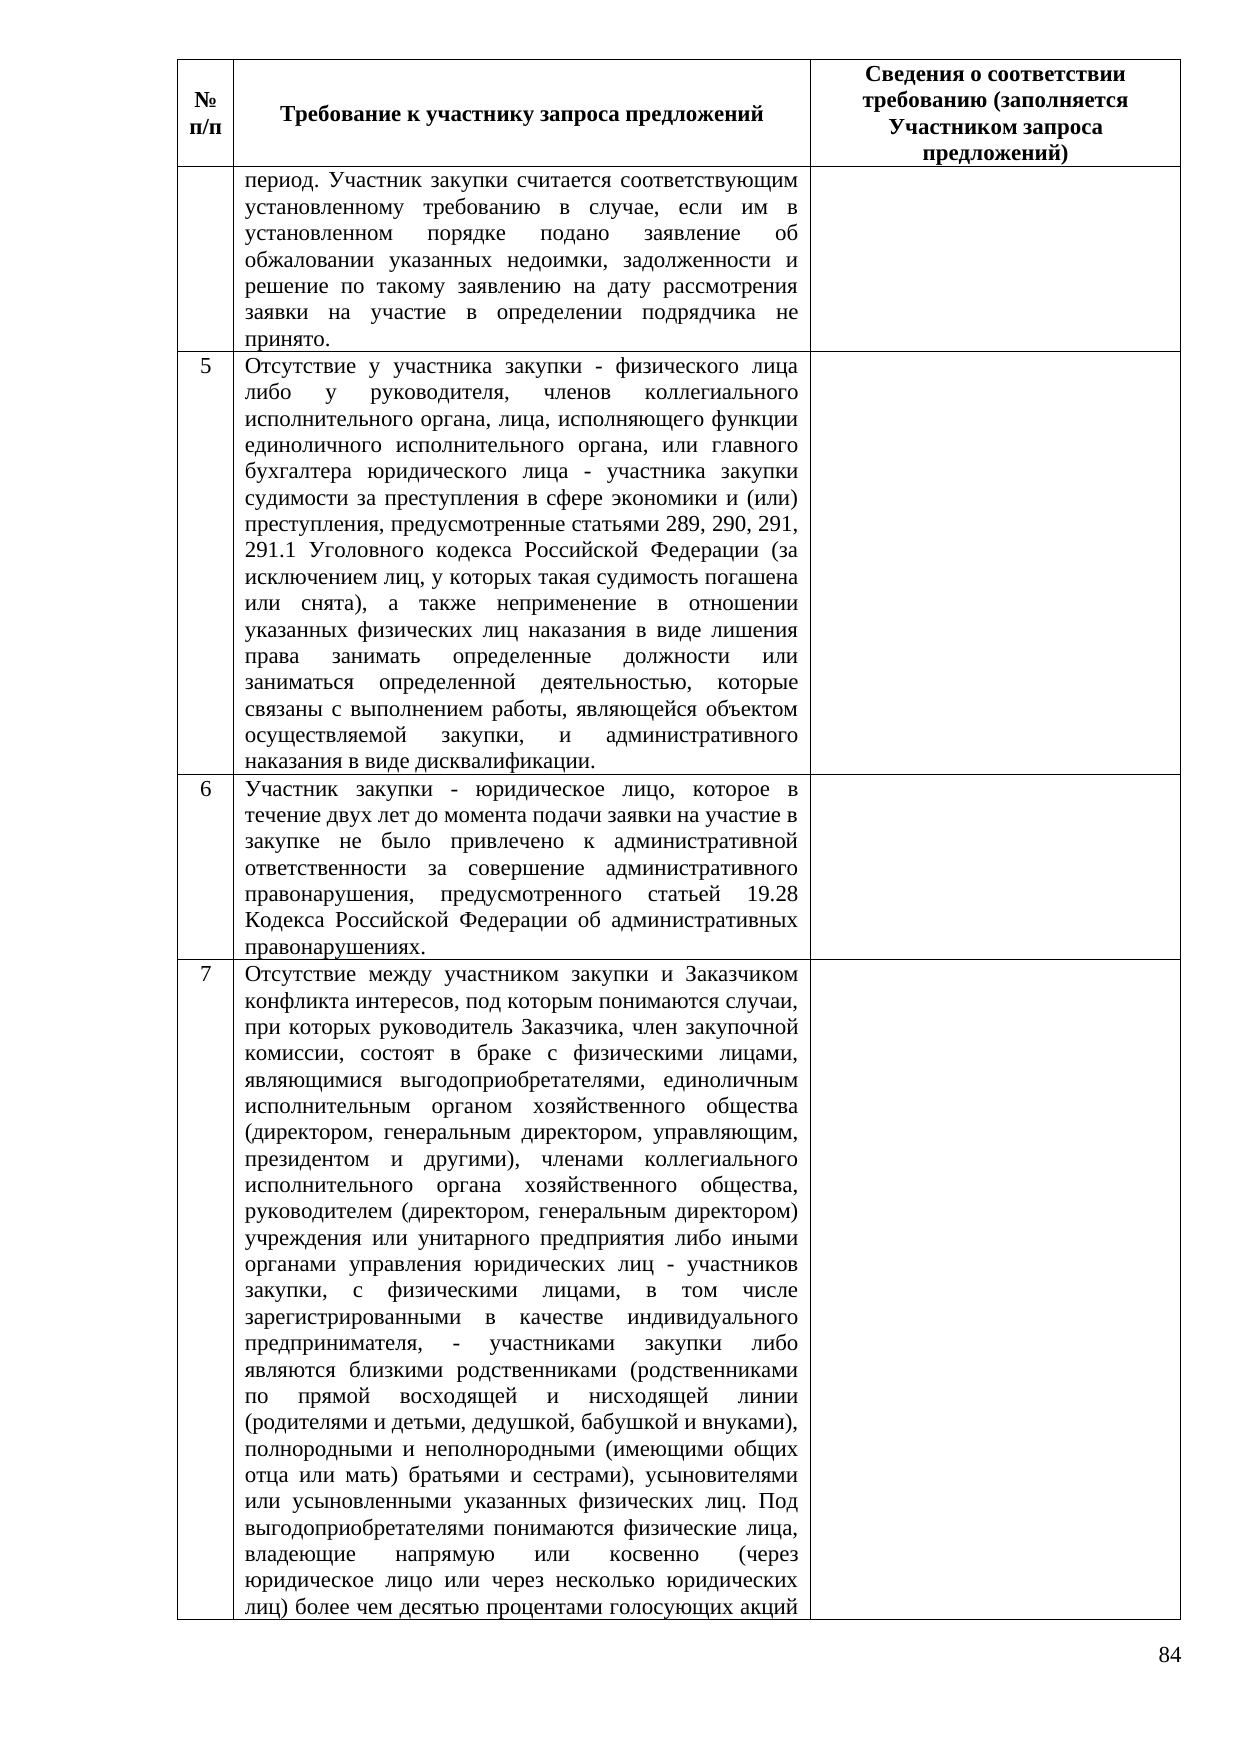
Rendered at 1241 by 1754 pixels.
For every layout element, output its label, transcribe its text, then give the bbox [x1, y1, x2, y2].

table_header № п/п [178, 60, 233, 166]
table_cell Отсутствие у участника закупки - физического лица либо у руководителя, членов коллегиального исполнительного органа, лица, исполняющего функции единоличного исполнительного органа, или главного бухгалтера юридического лица - участника закупки судимости за преступления в сфере экономики и (или) преступления, предусмотренные статьями 289, 290, 291, 291.1 Уголовного кодекса Российской Федерации (за исключением лиц, у которых такая судимость погашена или снята), а также неприменение в отношении указанных физических лиц наказания в виде лишения права занимать определенные должности или заниматься определенной деятельностью, которые связаны с выполнением работы, являющейся объектом осуществляемой закупки, и административного наказания в виде дисквалификации. [234, 352, 810, 774]
table_cell 4 [178, 167, 233, 351]
table_cell [811, 775, 1180, 959]
table_header Сведения о соответствии требованию (заполняется Участником запроса предложений) [811, 60, 1180, 166]
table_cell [234, 960, 810, 1619]
table_cell Участник закупки - юридическое лицо, которое в течение двух лет до момента подачи заявки на участие в закупке не было привлечено к административной ответственности за совершение административного правонарушения, предусмотренного статьей 19.28 Кодекса Российской Федерации об административных правонарушениях. [234, 775, 810, 959]
table_cell [811, 960, 1180, 1619]
table_cell 7 [178, 960, 233, 1619]
table_cell 5 [178, 352, 233, 774]
table_cell 6 [178, 775, 233, 959]
table_cell [811, 167, 1180, 351]
table_header Требование к участнику запроса предложений [234, 60, 810, 166]
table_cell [234, 167, 810, 351]
table_cell [811, 352, 1180, 774]
